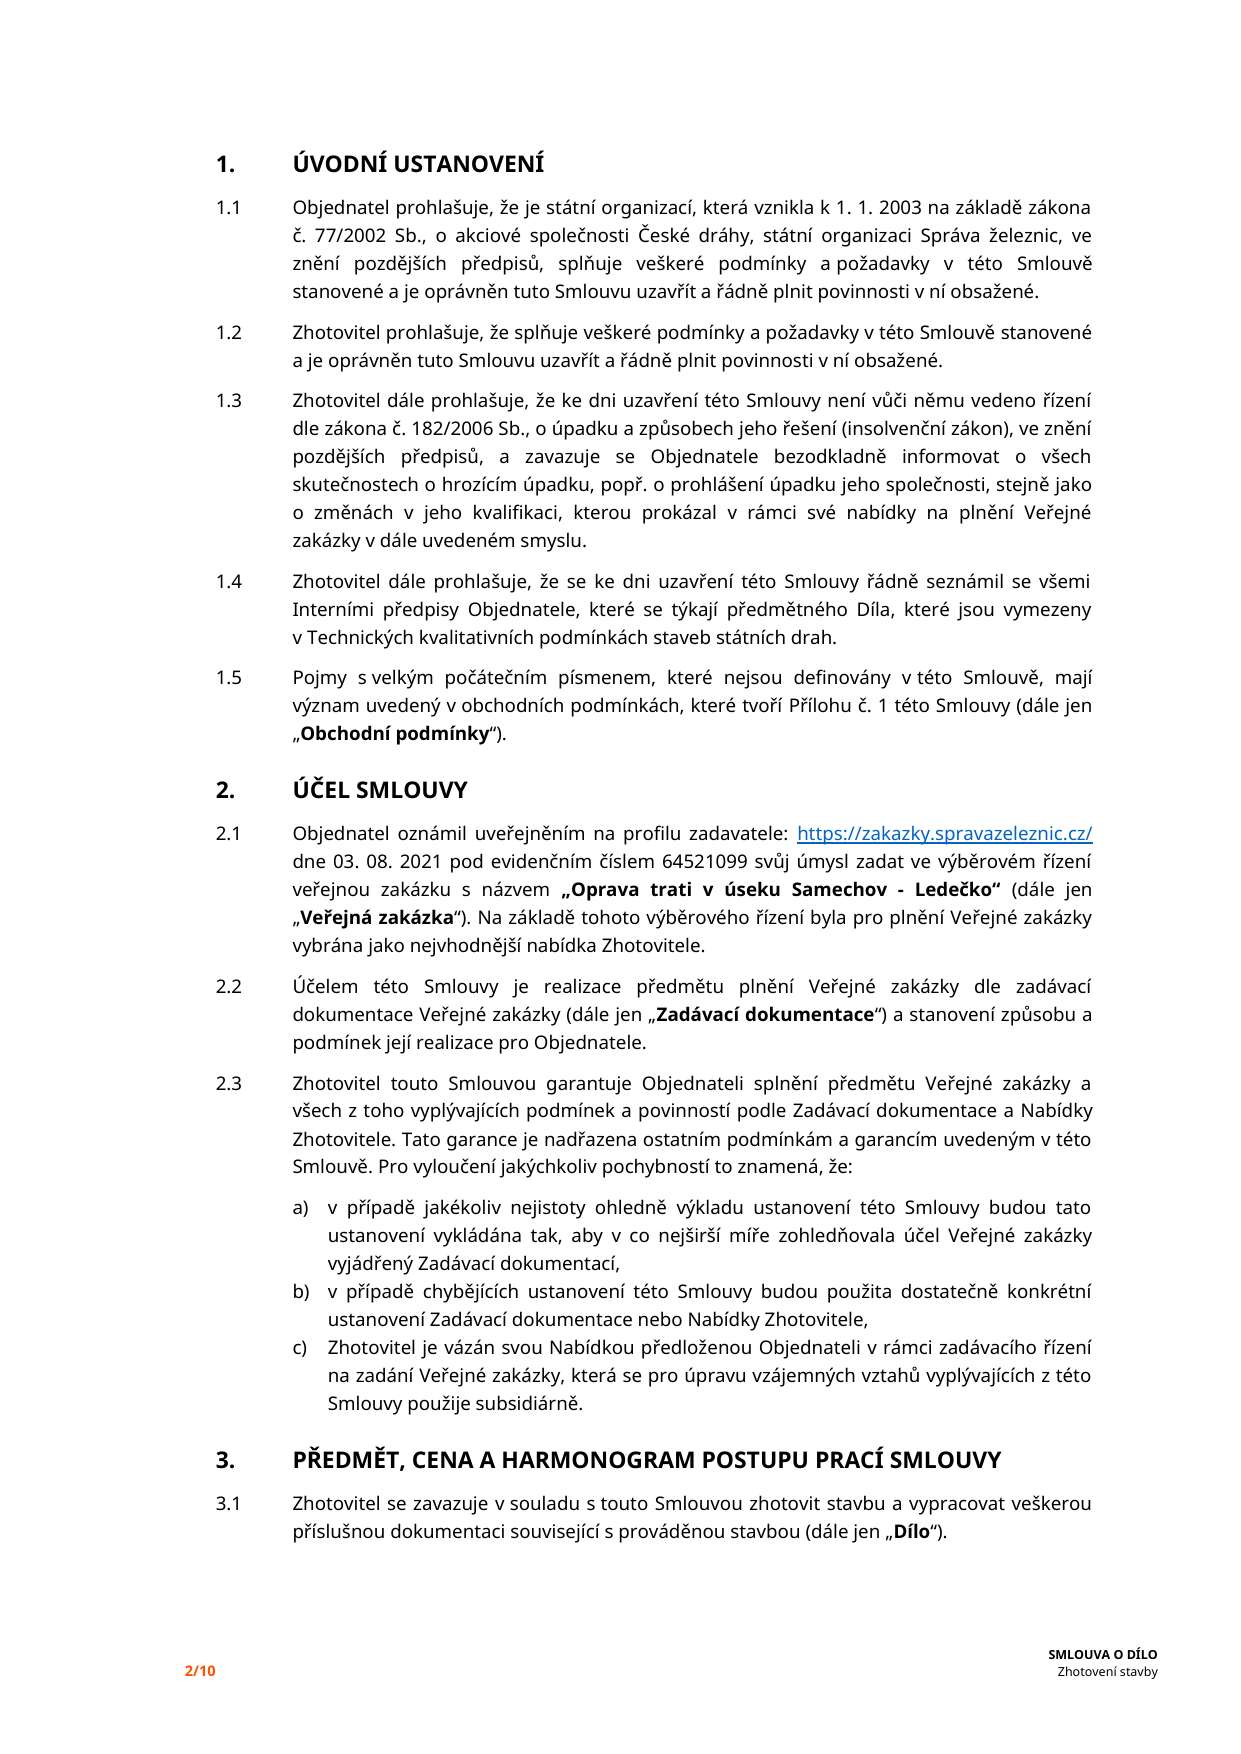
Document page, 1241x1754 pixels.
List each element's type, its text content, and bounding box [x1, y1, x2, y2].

text Účelem této Smlouvy je realizace předmětu plnění Veřejné zakázky dle zadávací dokumentace Veřejné zakázky (dále jen „Zadávací dokumentace“) a stanovení způsobu a podmínek její realizace pro Objednatele. [216, 973, 1093, 1055]
text ÚVODNÍ USTANOVENÍ [216, 147, 1093, 179]
text Pojmy s velkým počátečním písmenem, které nejsou definovány v této Smlouvě, mají význam uvedený v obchodních podmínkách, které tvoří Přílohu č. 1 této Smlouvy (dále jen „Obchodní podmínky“). [216, 665, 1093, 746]
text Objednatel oznámil uveřejněním na profilu zadavatele: https://zakazky.spravazeleznic.cz/ dne 03. 08. 2021 pod evidenčním číslem 64521099 svůj úmysl zadat ve výběrovém řízení veřejnou zakázku s názvem „Oprava trati v úseku Samechov - Ledečko“ (dále jen „Veřejná zakázka“). Na základě tohoto výběrového řízení byla pro plnění Veřejné zakázky vybrána jako nejvhodnější nabídka Zhotovitele. [216, 821, 1093, 958]
text Zhotovitel prohlašuje, že splňuje veškeré podmínky a požadavky v této Smlouvě stanovené a je oprávněn tuto Smlouvu uzavřít a řádně plnit povinnosti v ní obsažené. [216, 319, 1093, 372]
text Zhotovitel dále prohlašuje, že se ke dni uzavření této Smlouvy řádně seznámil se všemi Interními předpisy Objednatele, které se týkají předmětného Díla, které jsou vymezeny v Technických kvalitativních podmínkách staveb státních drah. [216, 568, 1093, 650]
text PŘEDMĚT, CENA A HARMONOGRAM POSTUPU PRACÍ SMLOUVY [216, 1443, 1093, 1475]
text v případě chybějících ustanovení této Smlouvy budou použita dostatečně konkrétní ustanovení Zadávací dokumentace nebo Nabídky Zhotovitele, [292, 1278, 1093, 1332]
text Objednatel prohlašuje, že je státní organizací, která vznikla k 1. 1. 2003 na základě zákona č. 77/2002 Sb., o akciové společnosti České dráhy, státní organizaci Správa železnic, ve znění pozdějších předpisů, splňuje veškeré podmínky a požadavky v této Smlouvě stanovené a je oprávněn tuto Smlouvu uzavřít a řádně plnit povinnosti v ní obsažené. [216, 194, 1093, 304]
text ÚČEL SMLOUVY [216, 774, 1093, 805]
text Zhotovitel dále prohlašuje, že ke dni uzavření této Smlouvy není vůči němu vedeno řízení dle zákona č. 182/2006 Sb., o úpadku a způsobech jeho řešení (insolvenční zákon), ve znění pozdějších předpisů, a zavazuje se Objednatele bezodkladně informovat o všech skutečnostech o hrozícím úpadku, popř. o prohlášení úpadku jeho společnosti, stejně jako o změnách v jeho kvalifikaci, kterou prokázal v rámci své nabídky na plnění Veřejné zakázky v dále uvedeném smyslu. [216, 387, 1093, 553]
text v případě jakékoliv nejistoty ohledně výkladu ustanovení této Smlouvy budou tato ustanovení vykládána tak, aby v co nejširší míře zohledňovala účel Veřejné zakázky vyjádřený Zadávací dokumentací, [292, 1194, 1093, 1276]
text Zhotovitel se zavazuje v souladu s touto Smlouvou zhotovit stavbu a vypracovat veškerou příslušnou dokumentaci související s prováděnou stavbou (dále jen „Dílo“). [216, 1490, 1093, 1544]
text Zhotovitel je vázán svou Nabídkou předloženou Objednateli v rámci zadávacího řízení na zadání Veřejné zakázky, která se pro úpravu vzájemných vztahů vyplývajících z této Smlouvy použije subsidiárně. [292, 1334, 1093, 1416]
text Zhotovitel touto Smlouvou garantuje Objednateli splnění předmětu Veřejné zakázky a všech z toho vyplývajících podmínek a povinností podle Zadávací dokumentace a Nabídky Zhotovitele. Tato garance je nadřazena ostatním podmínkám a garancím uvedeným v této Smlouvě. Pro vyloučení jakýchkoliv pochybností to znamená, že: [216, 1070, 1093, 1179]
